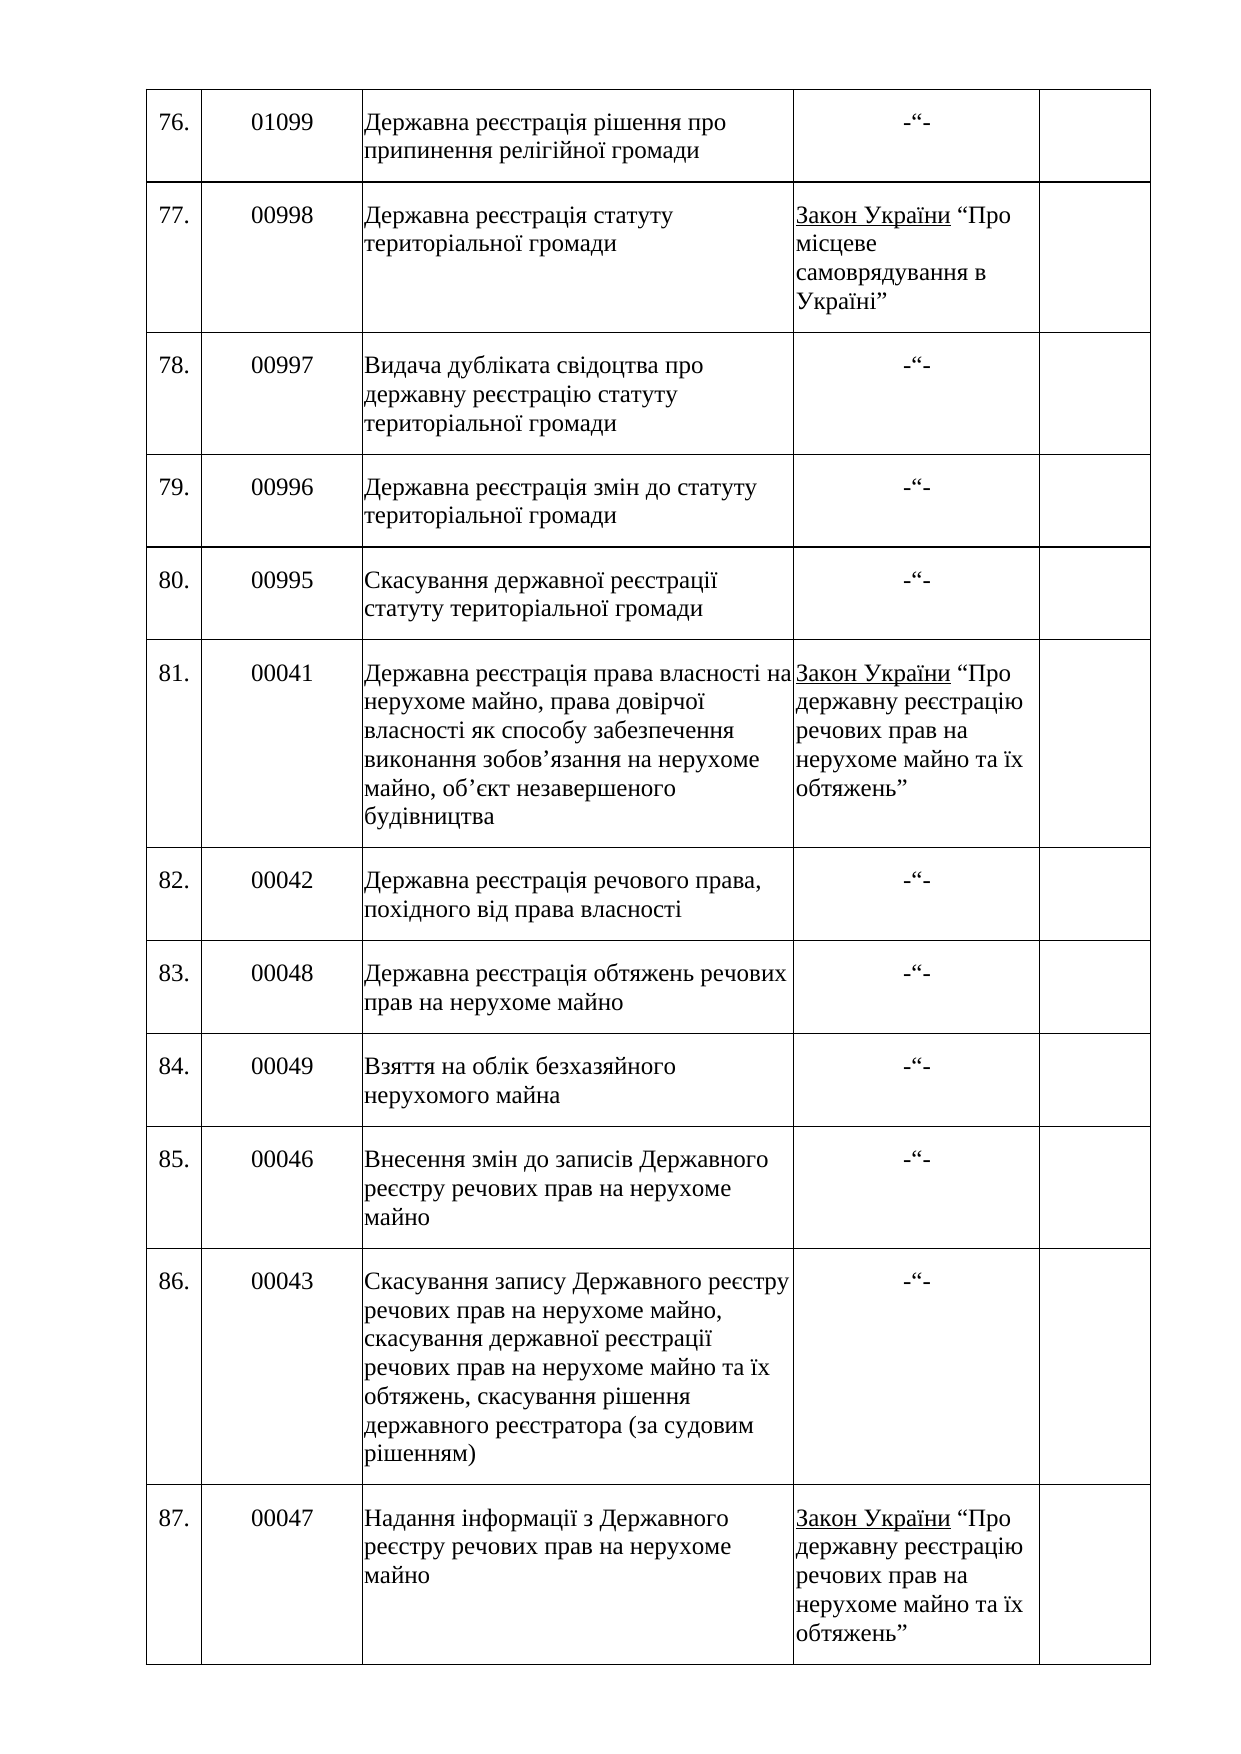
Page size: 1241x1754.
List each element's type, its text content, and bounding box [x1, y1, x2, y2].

table_cell -“- [794, 548, 1039, 639]
table_cell 83. [147, 941, 201, 1033]
table_cell 82. [147, 848, 201, 940]
table_cell [1040, 455, 1150, 546]
table_cell 79. [147, 455, 201, 546]
table_cell 00998 [202, 183, 362, 332]
table_cell -“- [794, 1249, 1039, 1484]
table_cell [1040, 640, 1150, 847]
table_cell -“- [794, 455, 1039, 546]
table_cell -“- [794, 848, 1039, 940]
table_cell Закон України “Про місцеве самоврядування в Україні” [794, 183, 1039, 332]
table_cell Закон України “Про державну реєстрацію речових прав на нерухоме майно та їх обтяжень” [794, 1485, 1039, 1663]
table_cell 81. [147, 640, 201, 847]
table_cell [1040, 90, 1150, 181]
table_cell [1040, 183, 1150, 332]
table_cell Скасування державної реєстрації статуту територіальної громади [363, 548, 793, 639]
table_cell 00996 [202, 455, 362, 546]
table_cell [1040, 1249, 1150, 1484]
table_cell Скасування запису Державного реєстру речових прав на нерухоме майно, скасування державної реєстрації речових прав на нерухоме майно та їх обтяжень, скасування рішення державного реєстратора (за судовим рішенням) [363, 1249, 793, 1484]
table_cell [1040, 1485, 1150, 1663]
table_cell -“- [794, 1127, 1039, 1248]
table_cell -“- [794, 941, 1039, 1033]
table_cell 00997 [202, 333, 362, 453]
table_cell 86. [147, 1249, 201, 1484]
table_cell 78. [147, 333, 201, 453]
table_cell [1040, 1127, 1150, 1248]
table_cell Взяття на облік безхазяйного нерухомого майна [363, 1034, 793, 1126]
table_cell 85. [147, 1127, 201, 1248]
table_cell Державна реєстрація обтяжень речових прав на нерухоме майно [363, 941, 793, 1033]
table_cell 00043 [202, 1249, 362, 1484]
table_cell 00042 [202, 848, 362, 940]
table_cell 77. [147, 183, 201, 332]
table_cell [1040, 548, 1150, 639]
table_cell -“- [794, 90, 1039, 181]
table_cell Державна реєстрація рішення про припинення релігійної громади [363, 90, 793, 181]
table_cell -“- [794, 1034, 1039, 1126]
table_cell Державна реєстрація речового права, похідного від права власності [363, 848, 793, 940]
table_cell 00046 [202, 1127, 362, 1248]
table_cell [1040, 848, 1150, 940]
table_cell [1040, 1034, 1150, 1126]
table_cell [1040, 333, 1150, 453]
table_cell Державна реєстрація змін до статуту територіальної громади [363, 455, 793, 546]
table_cell Видача дубліката свідоцтва про державну реєстрацію статуту територіальної громади [363, 333, 793, 453]
table_cell 84. [147, 1034, 201, 1126]
table_cell Державна реєстрація статуту територіальної громади [363, 183, 793, 332]
table_cell 00995 [202, 548, 362, 639]
table_cell -“- [794, 333, 1039, 453]
table_cell Внесення змін до записів Державного реєстру речових прав на нерухоме майно [363, 1127, 793, 1248]
table_cell Надання інформації з Державного реєстру речових прав на нерухоме майно [363, 1485, 793, 1663]
table_cell 80. [147, 548, 201, 639]
table_cell 00047 [202, 1485, 362, 1663]
table_cell Державна реєстрація права власності на нерухоме майно, права довірчої власності як способу забезпечення виконання зобов’язання на нерухоме майно, об’єкт незавершеного будівництва [363, 640, 793, 847]
table_cell 00041 [202, 640, 362, 847]
table_cell 76. [147, 90, 201, 181]
table_cell Закон України “Про державну реєстрацію речових прав на нерухоме майно та їх обтяжень” [794, 640, 1039, 847]
table_cell 01099 [202, 90, 362, 181]
table_cell 00049 [202, 1034, 362, 1126]
table_cell 87. [147, 1485, 201, 1663]
table_cell [1040, 941, 1150, 1033]
table_cell 00048 [202, 941, 362, 1033]
